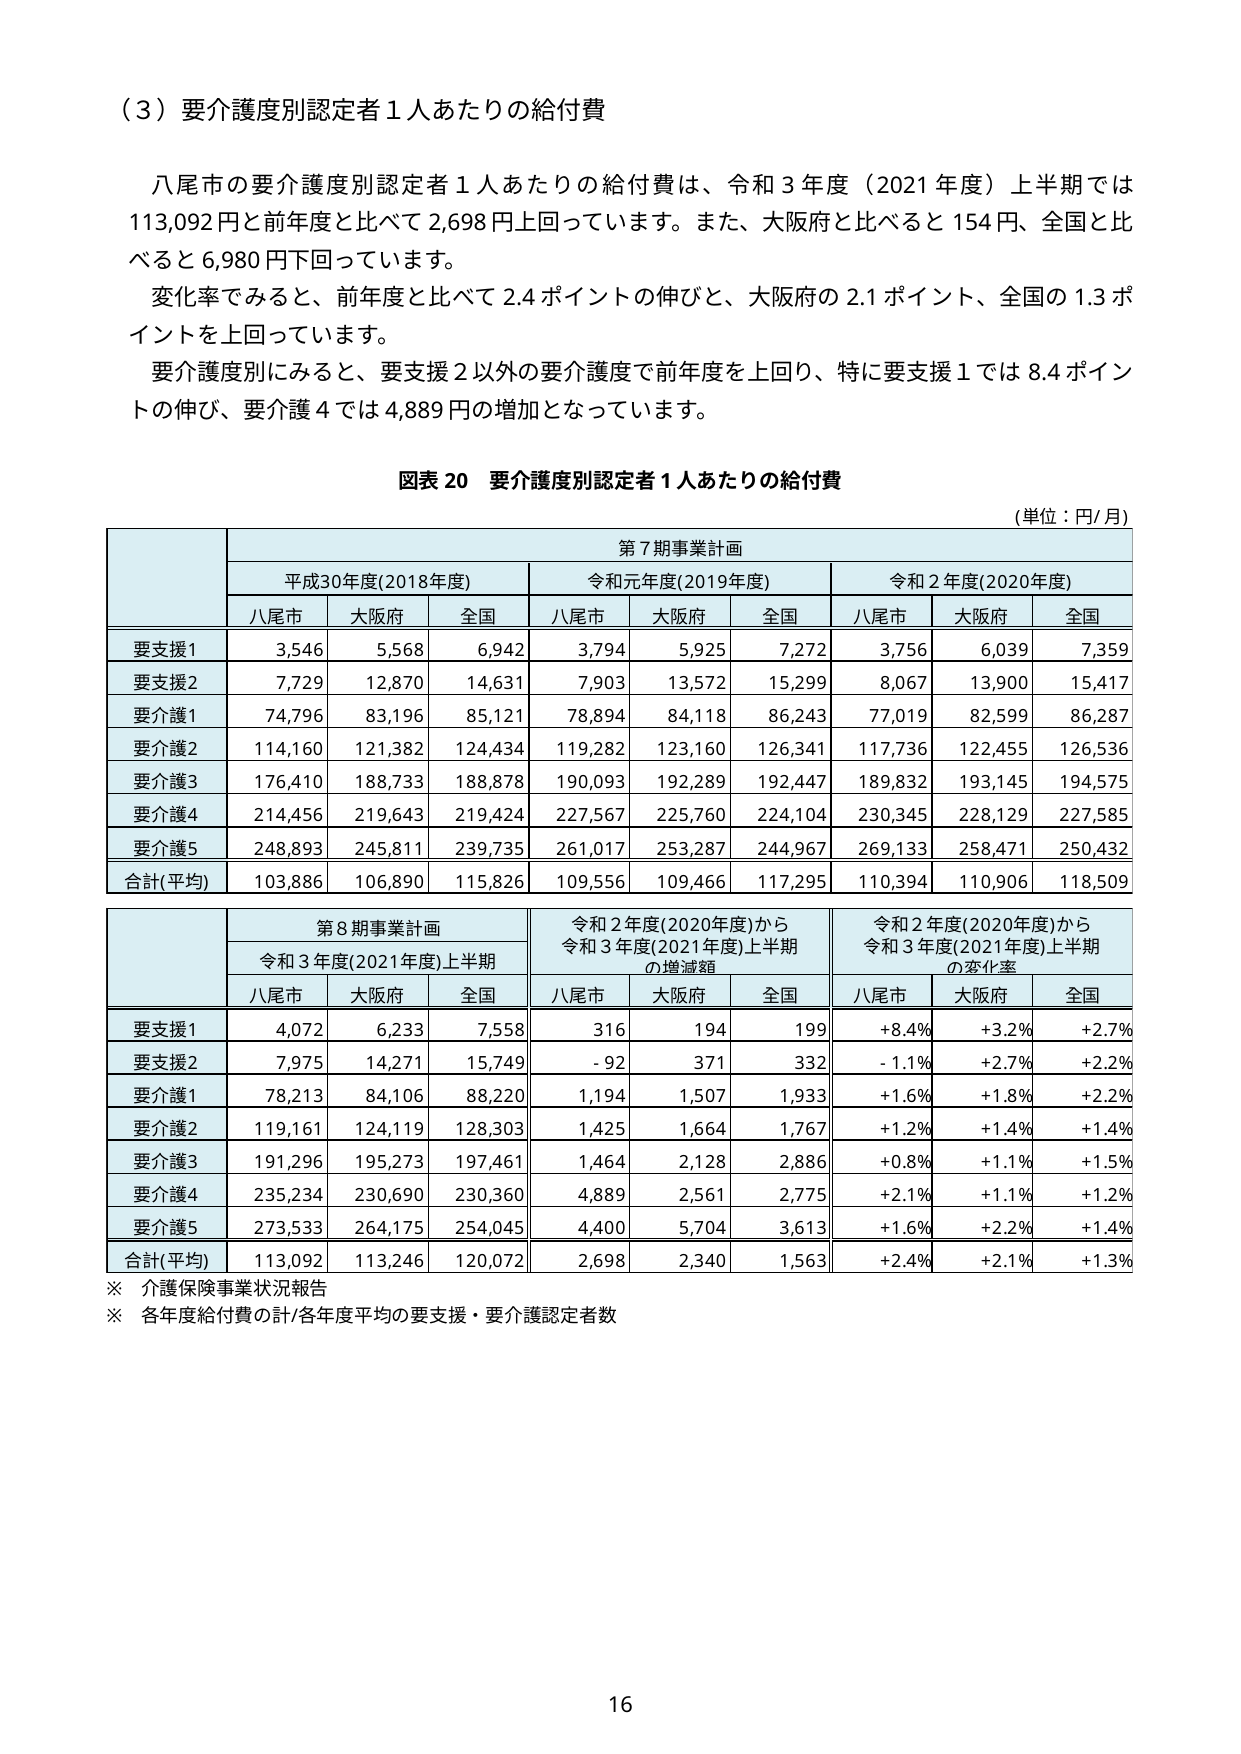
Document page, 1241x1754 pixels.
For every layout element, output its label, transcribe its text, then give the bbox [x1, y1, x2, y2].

text 変化率でみると、前年度と比べて2.4ポイントの伸びと、大阪府の2.1ポイント、全国の1.3ポイントを上回っています。 [128, 277, 1134, 352]
text ※ 各年度給付費の計/各年度平均の要支援・要介護認定者数 [106, 1301, 1134, 1328]
text ※ 介護保険事業状況報告 [106, 1273, 1134, 1301]
text 図表 20 要介護度別認定者1人あたりの給付費 [106, 464, 1134, 495]
text 八尾市の要介護度別認定者１人あたりの給付費は、令和3年度（2021年度）上半期では113,092円と前年度と比べて2,698円上回っています。また、大阪府と比べると154円、全国と比べると6,980円下回っています。 [128, 164, 1134, 277]
subtitle （３）要介護度別認定者１人あたりの給付費 [106, 89, 1134, 127]
text 要介護度別にみると、要支援２以外の要介護度で前年度を上回り、特に要支援１では8.4ポイントの伸び、要介護４では4,889円の増加となっています。 [128, 352, 1134, 427]
